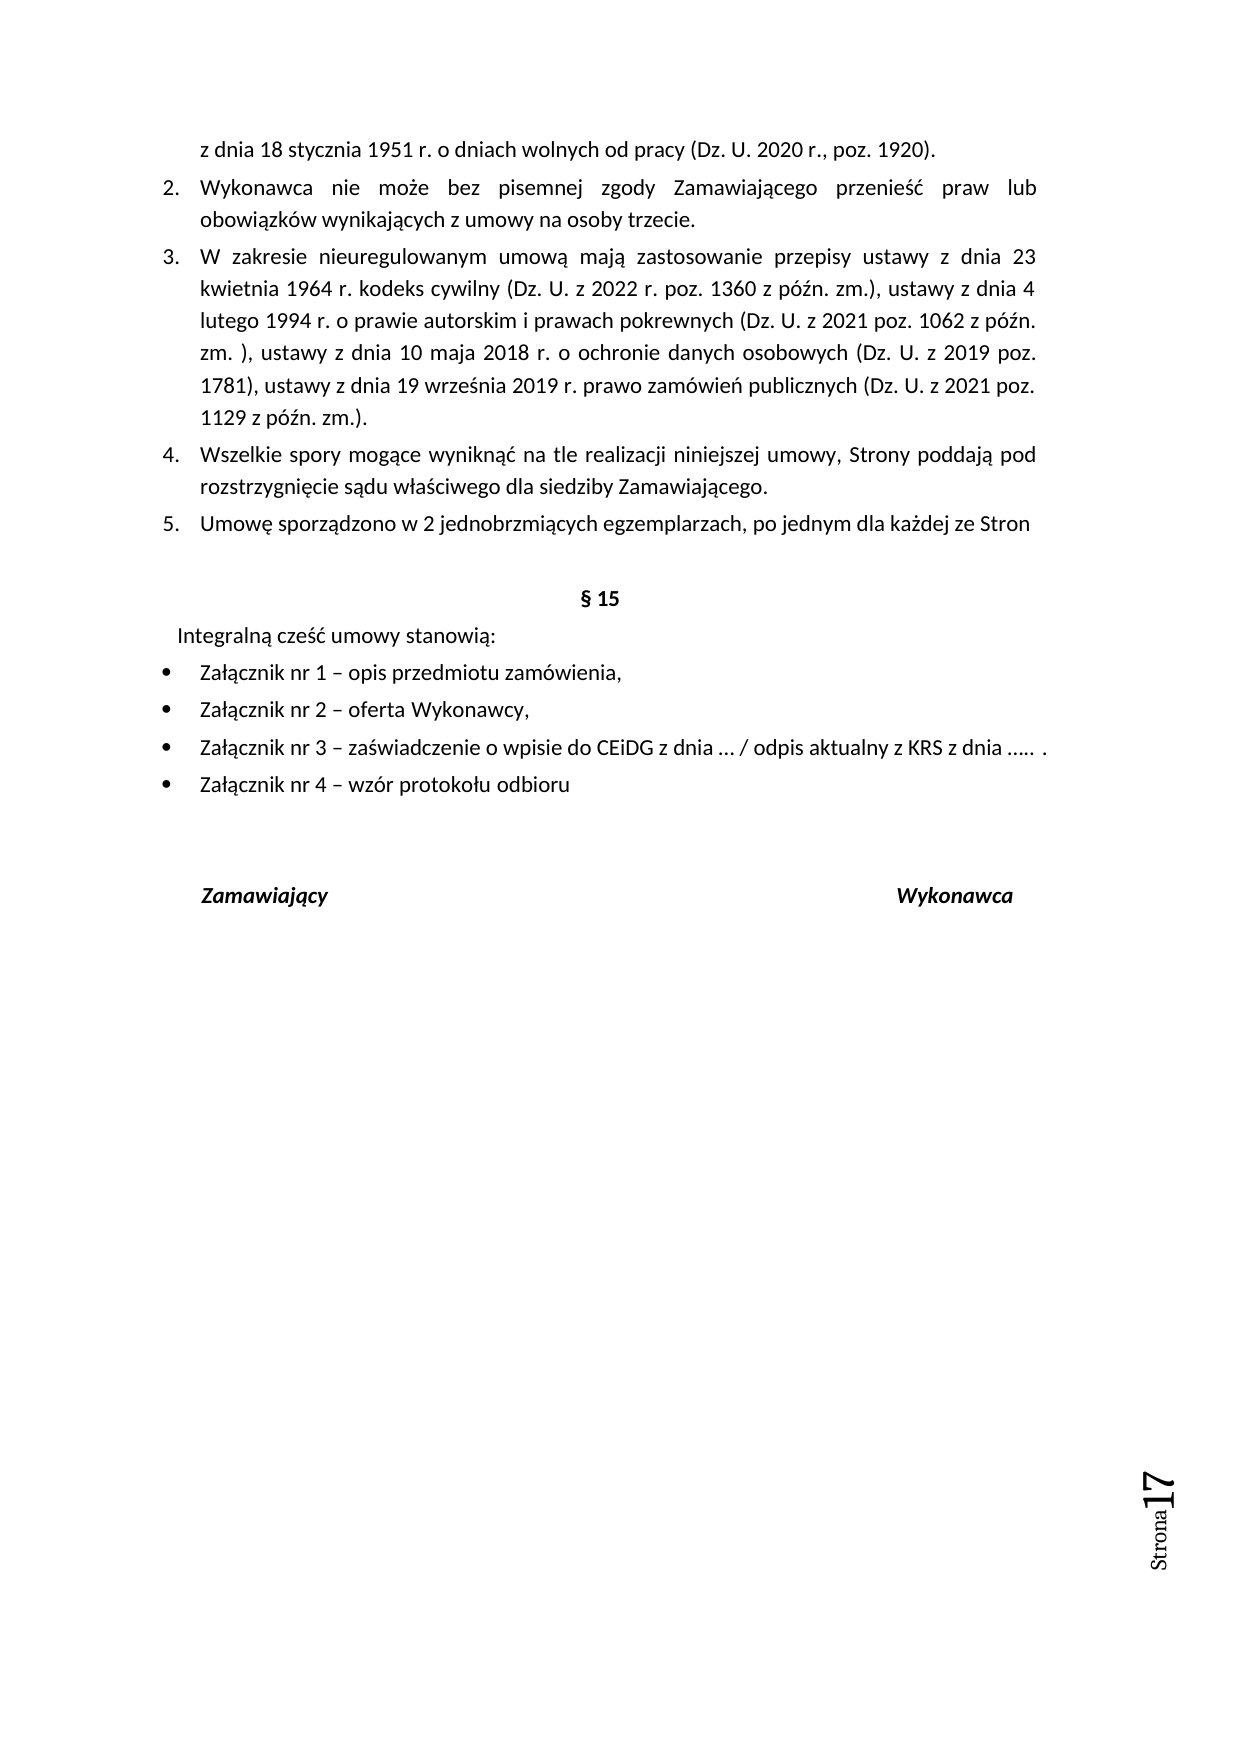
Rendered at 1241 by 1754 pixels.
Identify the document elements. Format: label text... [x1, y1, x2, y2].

list Wszelkie spory mogące wyniknąć na tle realizacji niniejszej umowy, Strony poddają pod rozstrzygnięcie sądu właściwego dla siedziby Zamawiającego. [162, 440, 1038, 500]
list Załącznik nr 3 – zaświadczenie o wpisie do CEiDG z dnia … / odpis aktualny z KRS z dnia ….. . [162, 733, 1077, 761]
text § 15 [162, 584, 1038, 612]
list W zakresie nieuregulowanym umową mają zastosowanie przepisy ustawy z dnia 23 kwietnia 1964 r. kodeks cywilny (Dz. U. z 2022 r. poz. 1360 z późn. zm.), ustawy z dnia 4 lutego 1994 r. o prawie autorskim i prawach pokrewnych (Dz. U. z 2021 poz. 1062 z późn. zm. ), ustawy z dnia 10 maja 2018 r. o ochronie danych osobowych (Dz. U. z 2019 poz. 1781), ustawy z dnia 19 września 2019 r. prawo zamówień publicznych (Dz. U. z 2021 poz. 1129 z późn. zm.). [162, 242, 1038, 431]
text Integralną cześć umowy stanowią: [125, 621, 1077, 649]
list Umowę sporządzono w 2 jednobrzmiących egzemplarzach, po jednym dla każdej ze Stron [162, 509, 1038, 537]
list Załącznik nr 2 – oferta Wykonawcy, [162, 695, 1077, 723]
list Wykonawca nie może bez pisemnej zgody Zamawiającego przenieść praw lub obowiązków wynikających z umowy na osoby trzecie. [162, 173, 1038, 233]
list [162, 135, 1038, 163]
list Załącznik nr 4 – wzór protokołu odbioru [162, 770, 1077, 798]
text Zamawiający Wykonawca [201, 881, 1077, 909]
list Załącznik nr 1 – opis przedmiotu zamówienia, [162, 658, 1077, 686]
